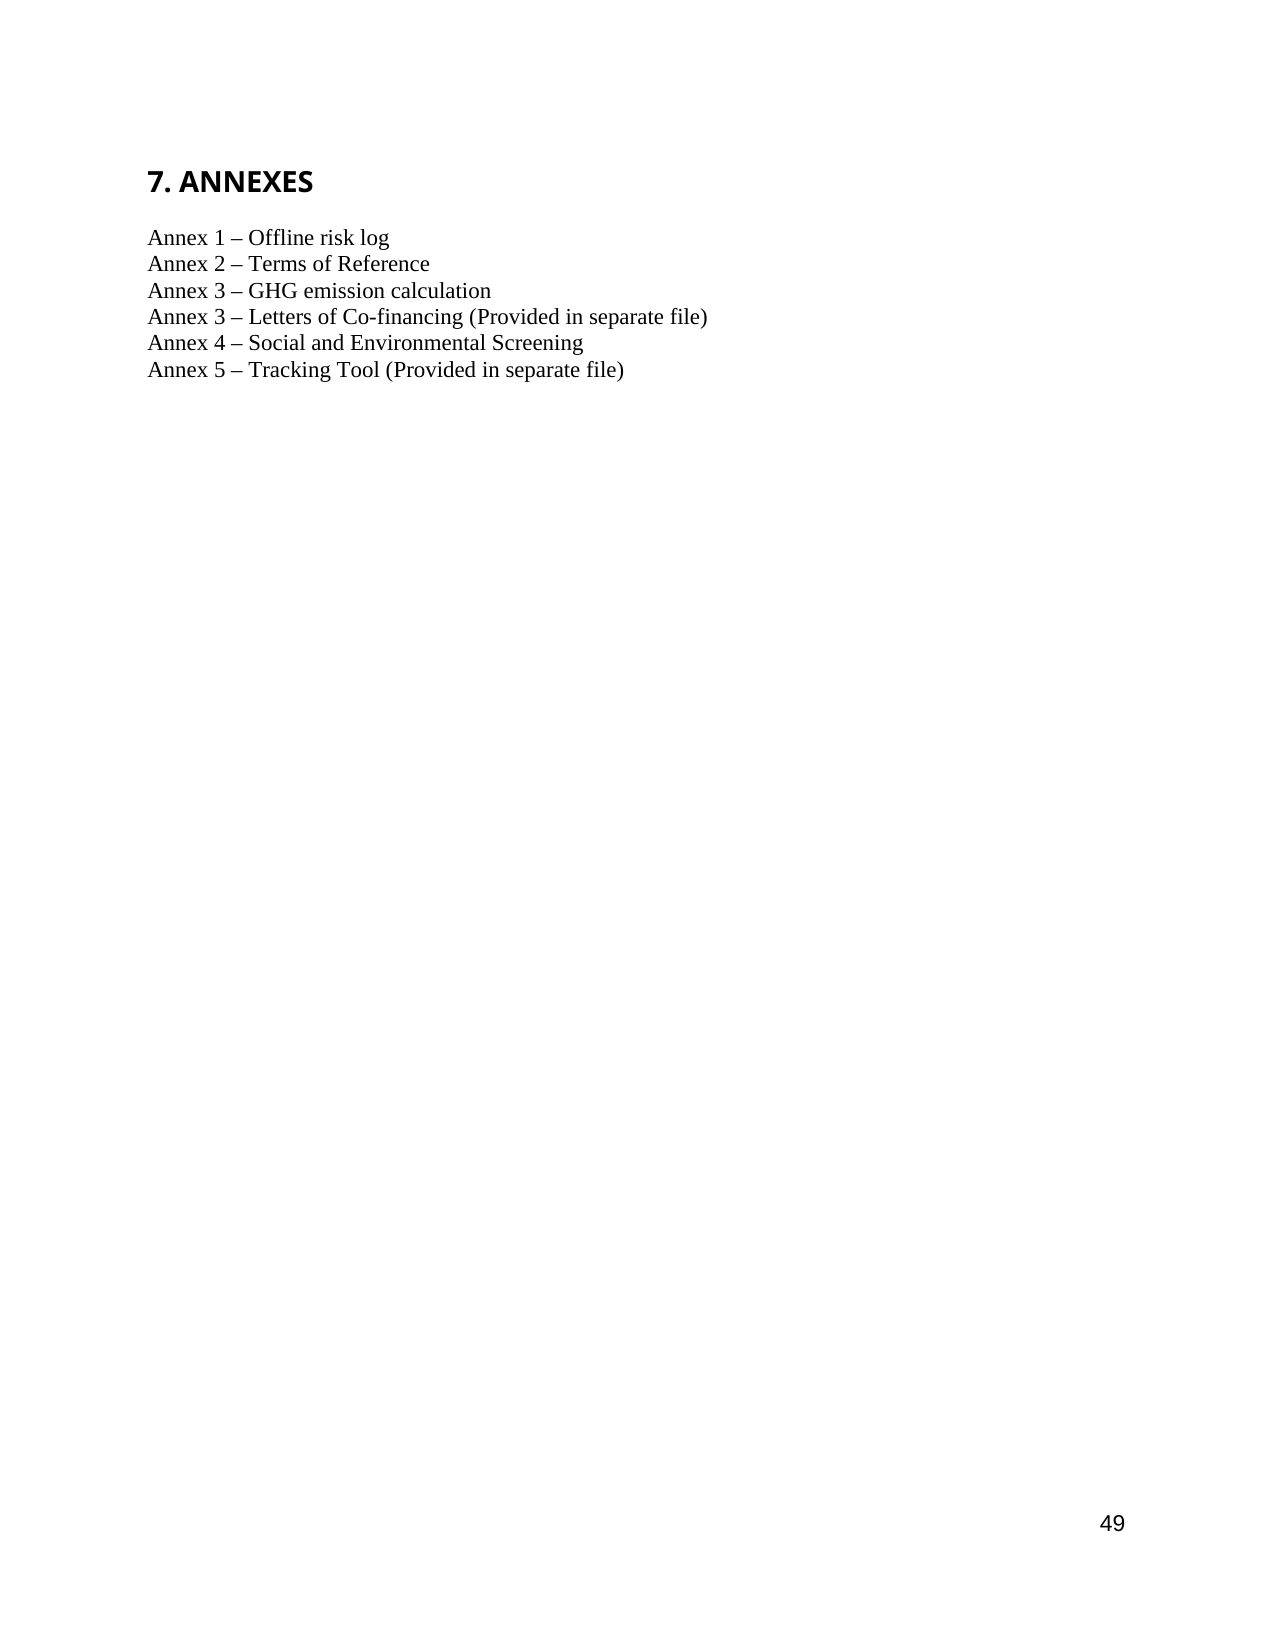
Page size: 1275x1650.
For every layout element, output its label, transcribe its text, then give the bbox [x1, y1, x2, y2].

text Annex 2 – Terms of Reference [147, 250, 1125, 277]
text Annex 3 – GHG emission calculation [147, 277, 1125, 303]
text Annex 5 – Tracking Tool (Provided in separate file) [147, 356, 1125, 382]
subtitle 7. ANNEXES [147, 161, 1125, 201]
text Annex 4 – Social and Environmental Screening [147, 329, 1125, 356]
text Annex 3 – Letters of Co-financing (Provided in separate file) [147, 303, 1125, 329]
text Annex 1 – Offline risk log [147, 224, 1125, 250]
